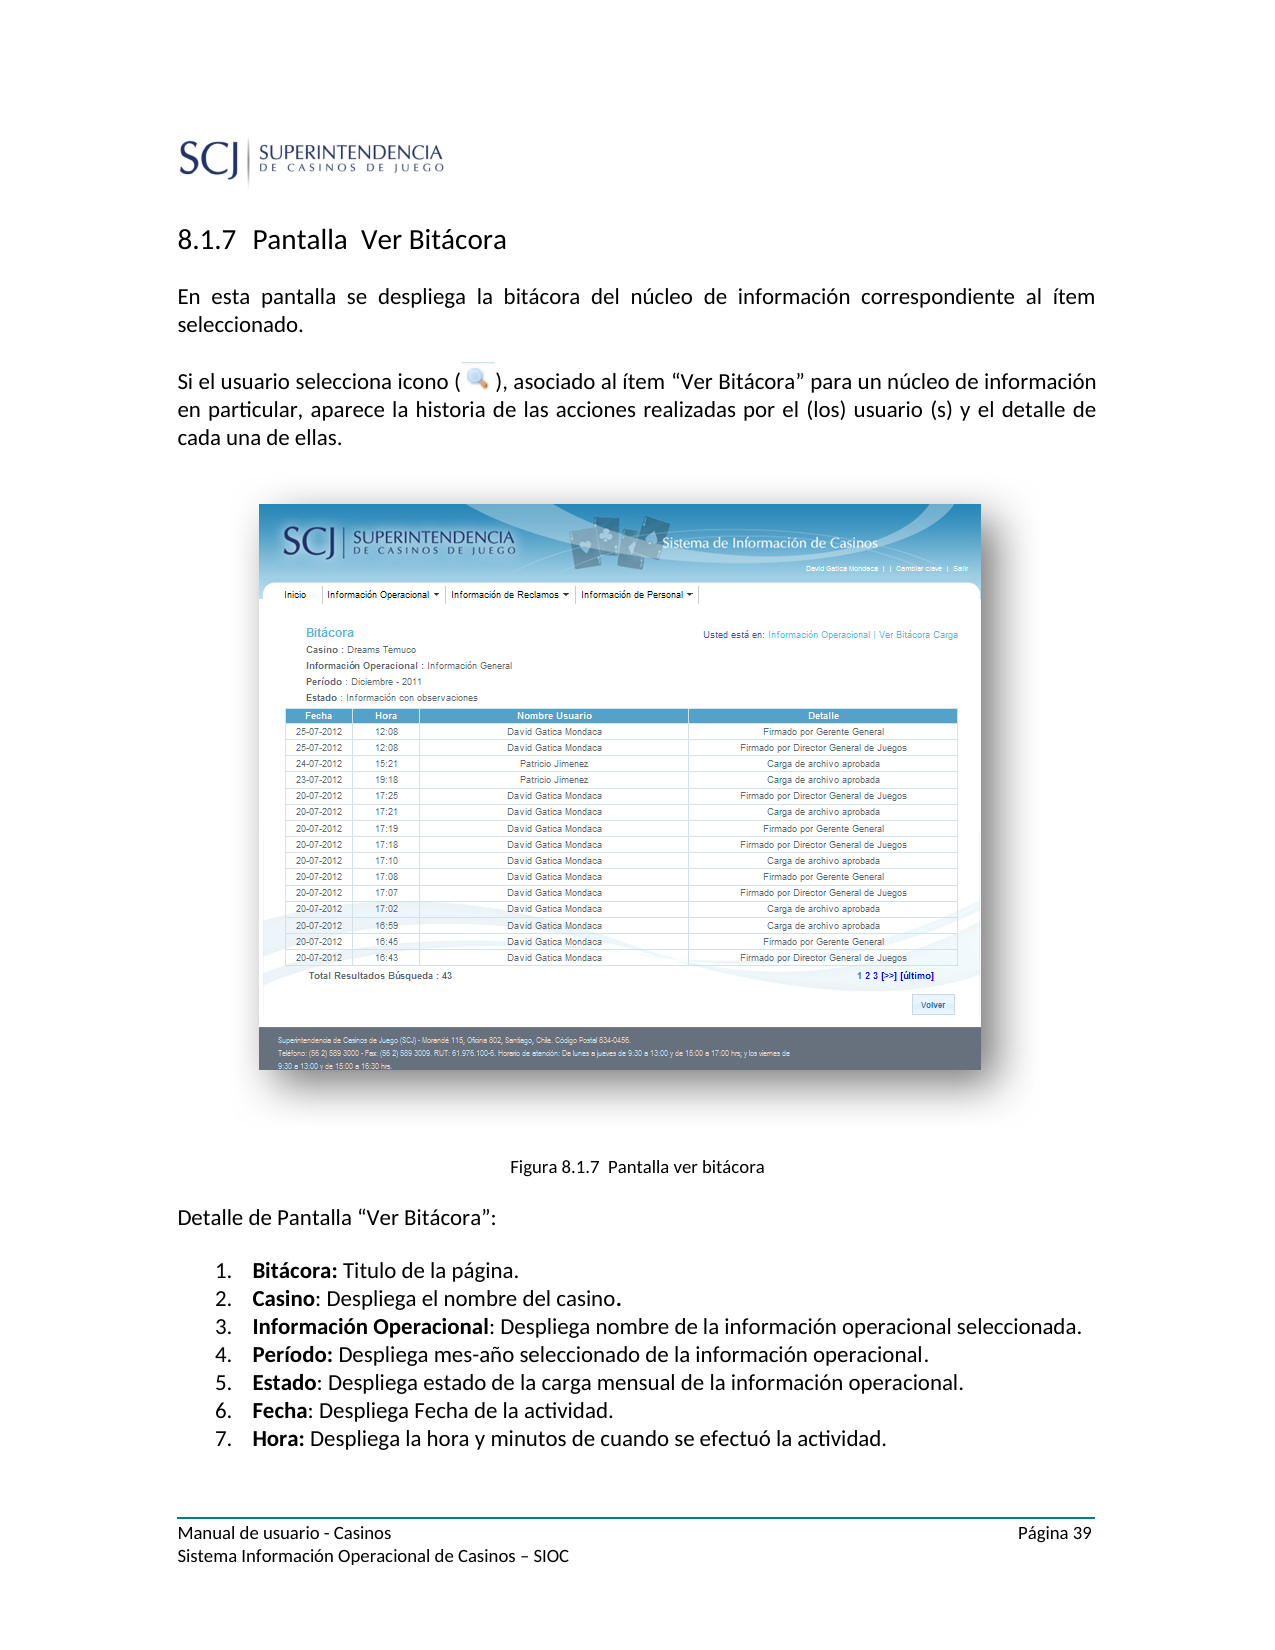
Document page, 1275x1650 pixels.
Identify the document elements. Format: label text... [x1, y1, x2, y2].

list Casino: Despliega el nombre del casino. [215, 1284, 1098, 1312]
picture [259, 504, 981, 1070]
list Estado: Despliega estado de la carga mensual de la información operacional. [215, 1368, 1098, 1396]
text En esta pantalla se despliega la bitácora del núcleo de información correspondiente al ítem seleccionado. [177, 282, 1098, 338]
text Figura 8.1.7 Pantalla ver bitácora [177, 1155, 1098, 1178]
list Hora: Despliega la hora y minutos de cuando se efectuó la actividad. [215, 1424, 1098, 1452]
subtitle Pantalla Ver Bitácora [177, 221, 1098, 257]
picture [177, 124, 445, 197]
list Fecha: Despliega Fecha de la actividad. [215, 1396, 1098, 1424]
list Período: Despliega mes-año seleccionado de la información operacional. [215, 1340, 1098, 1368]
text Si el usuario selecciona icono (), asociado al ítem “Ver Bitácora” para un núcleo de información en particular, aparece la historia de las acciones realizadas por el (los) usuario (s) y el detalle de cada una de ellas. [177, 363, 1098, 452]
text Detalle de Pantalla “Ver Bitácora”: [177, 1203, 1098, 1231]
picture [461, 362, 496, 390]
list Información Operacional: Despliega nombre de la información operacional seleccionada. [215, 1312, 1098, 1340]
list Bitácora: Titulo de la página. [215, 1256, 1098, 1284]
